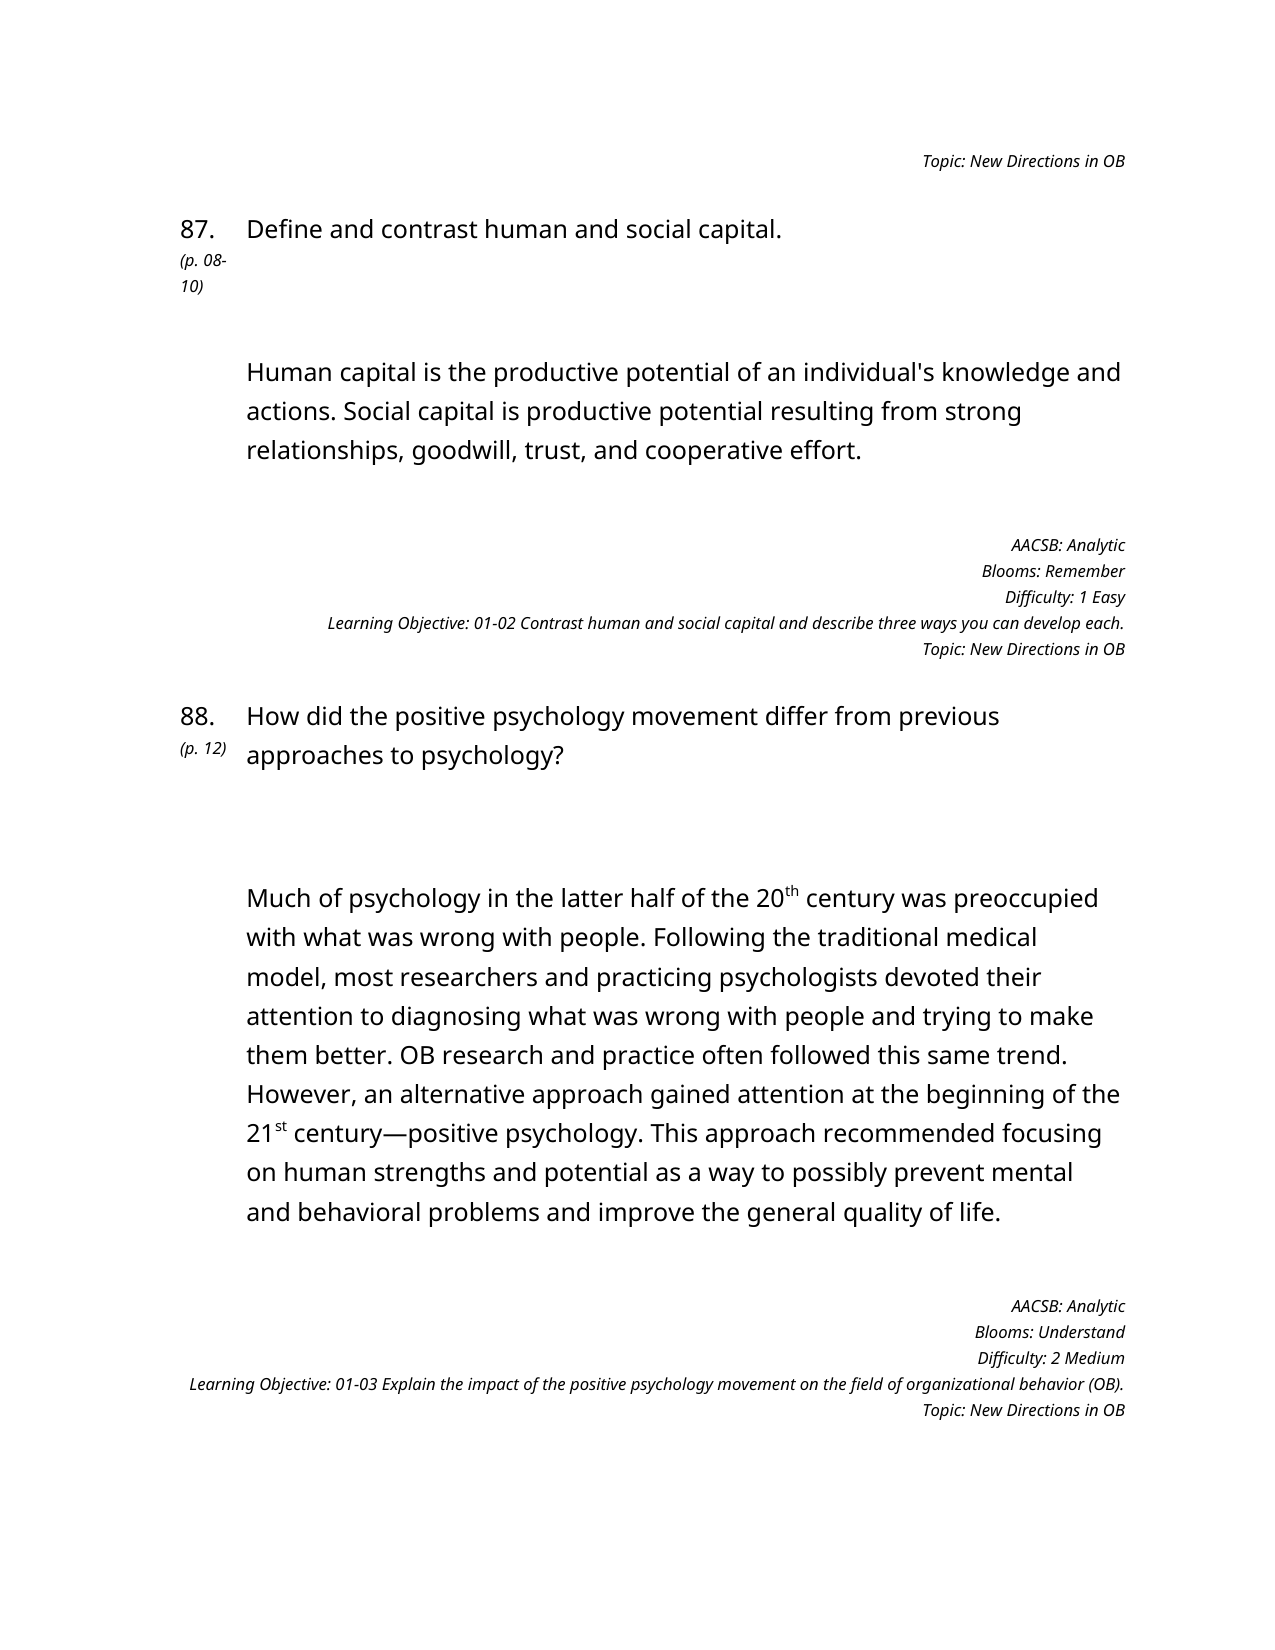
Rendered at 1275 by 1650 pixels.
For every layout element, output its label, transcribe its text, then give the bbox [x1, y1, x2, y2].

table_header 87. (p. 08-10) [180, 212, 246, 504]
table_header AACSB: Analytic Blooms: Understand Difficulty: 2 Medium Learning Objective: 01-03 Explain the impact of the positive psychology movement on the field of organizational behavior (OB). Topic: New Directions in OB [180, 1295, 1125, 1457]
table_header Define and contrast human and social capital. Human capital is the productive potential of an individual's knowledge and actions. Social capital is productive potential resulting from strong relationships, goodwill, trust, and cooperative effort. [246, 212, 1125, 504]
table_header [180, 150, 1125, 209]
table_header How did the positive psychology movement differ from previous approaches to psychology? Much of psychology in the latter half of the 20th century was preoccupied with what was wrong with people. Following the traditional medical model, most researchers and practicing psychologists devoted their attention to diagnosing what was wrong with people and trying to make them better. OB research and practice often followed this same trend. However, an alternative approach gained attention at the beginning of the 21st century—positive psychology. This approach recommended focusing on human strengths and potential as a way to possibly prevent mental and behavioral problems and improve the general quality of life. [246, 699, 1125, 1265]
table_header 88. (p. 12) [180, 699, 246, 1265]
table_header AACSB: Analytic Blooms: Remember Difficulty: 1 Easy Learning Objective: 01-02 Contrast human and social capital and describe three ways you can develop each. Topic: New Directions in OB [180, 533, 1125, 696]
